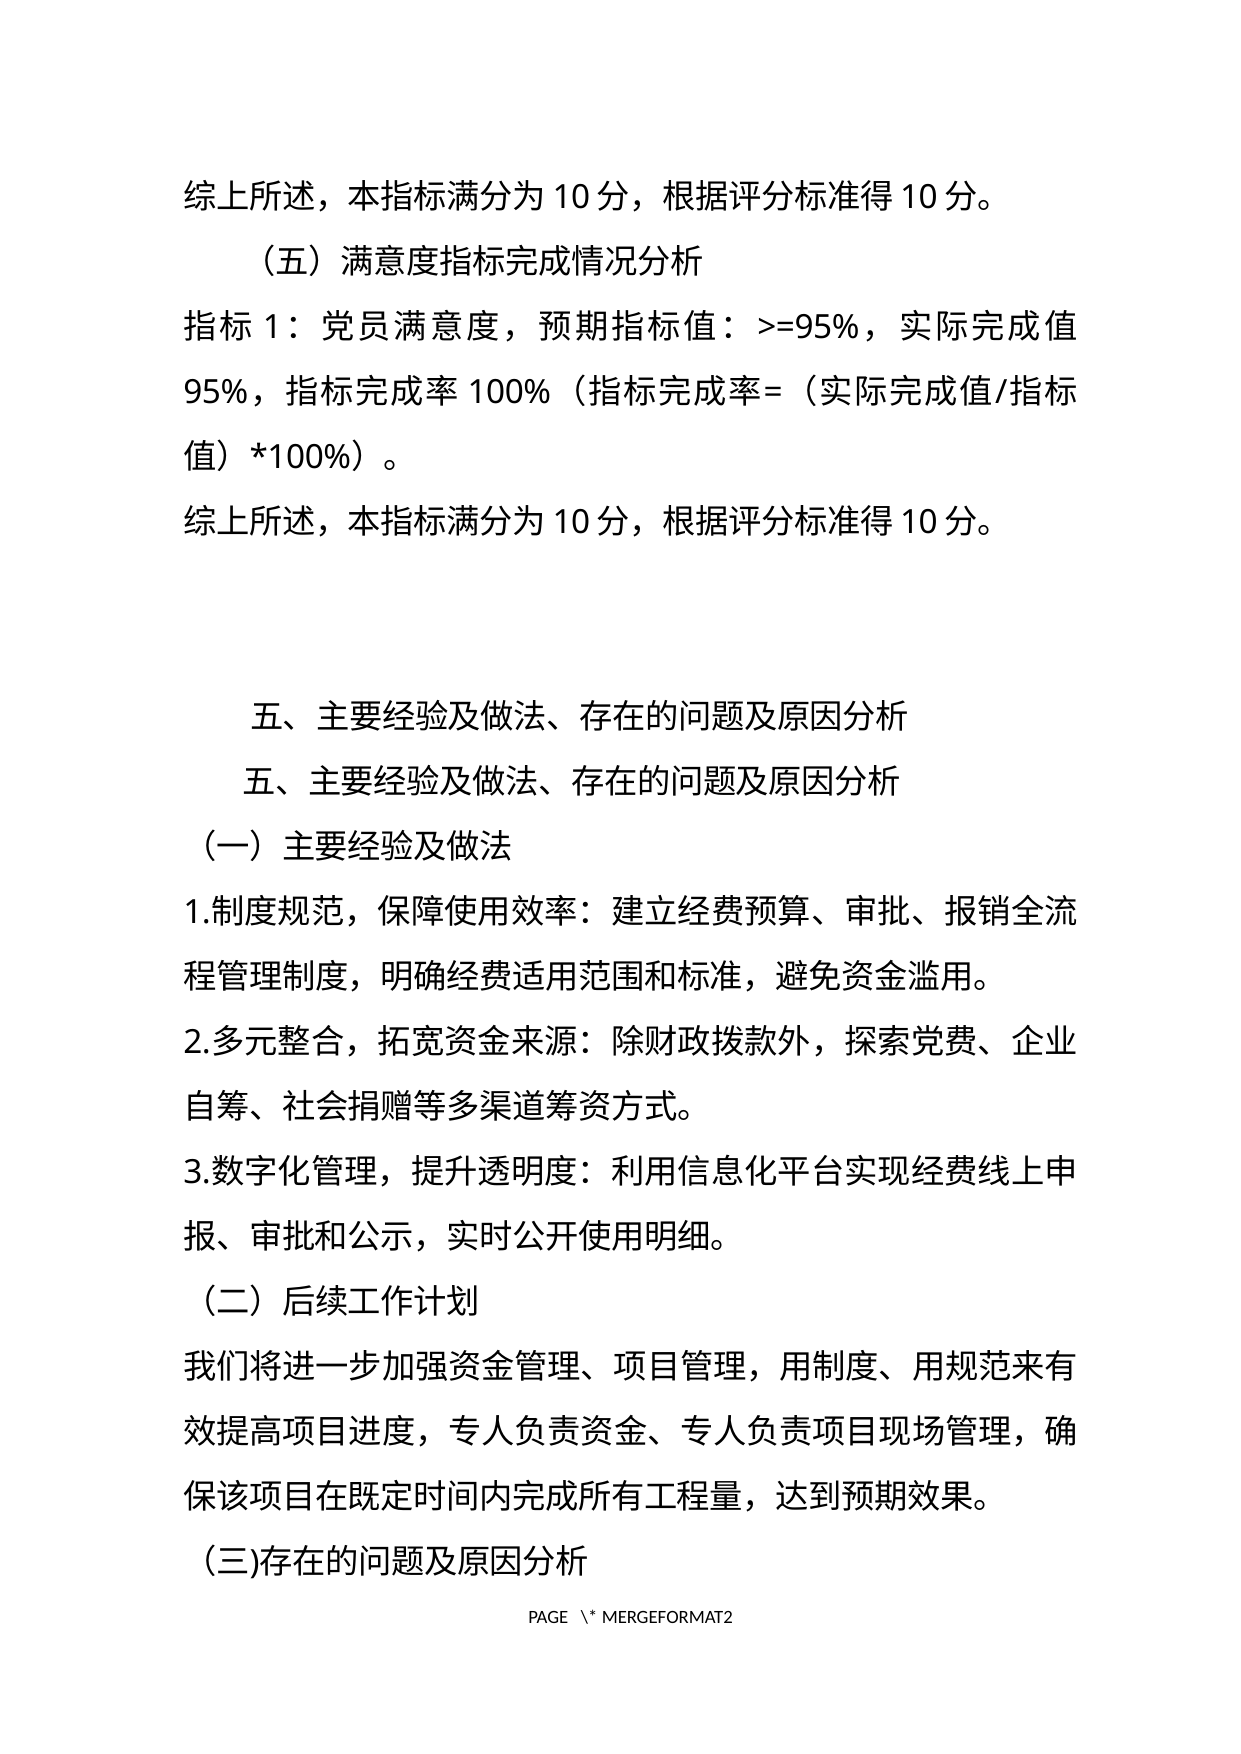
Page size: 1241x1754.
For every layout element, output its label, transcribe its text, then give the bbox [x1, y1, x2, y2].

list 主要经验及做法、存在的问题及原因分析 [183, 682, 1078, 747]
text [183, 747, 1078, 1592]
text （五）满意度指标完成情况分析 指标1：党员满意度，预期指标值：>=95%，实际完成值95%，指标完成率100%（指标完成率=（实际完成值/指标值）*100%）。 综上所述，本指标满分为10分，根据评分标准得10分。 [183, 227, 1078, 552]
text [183, 162, 1078, 227]
